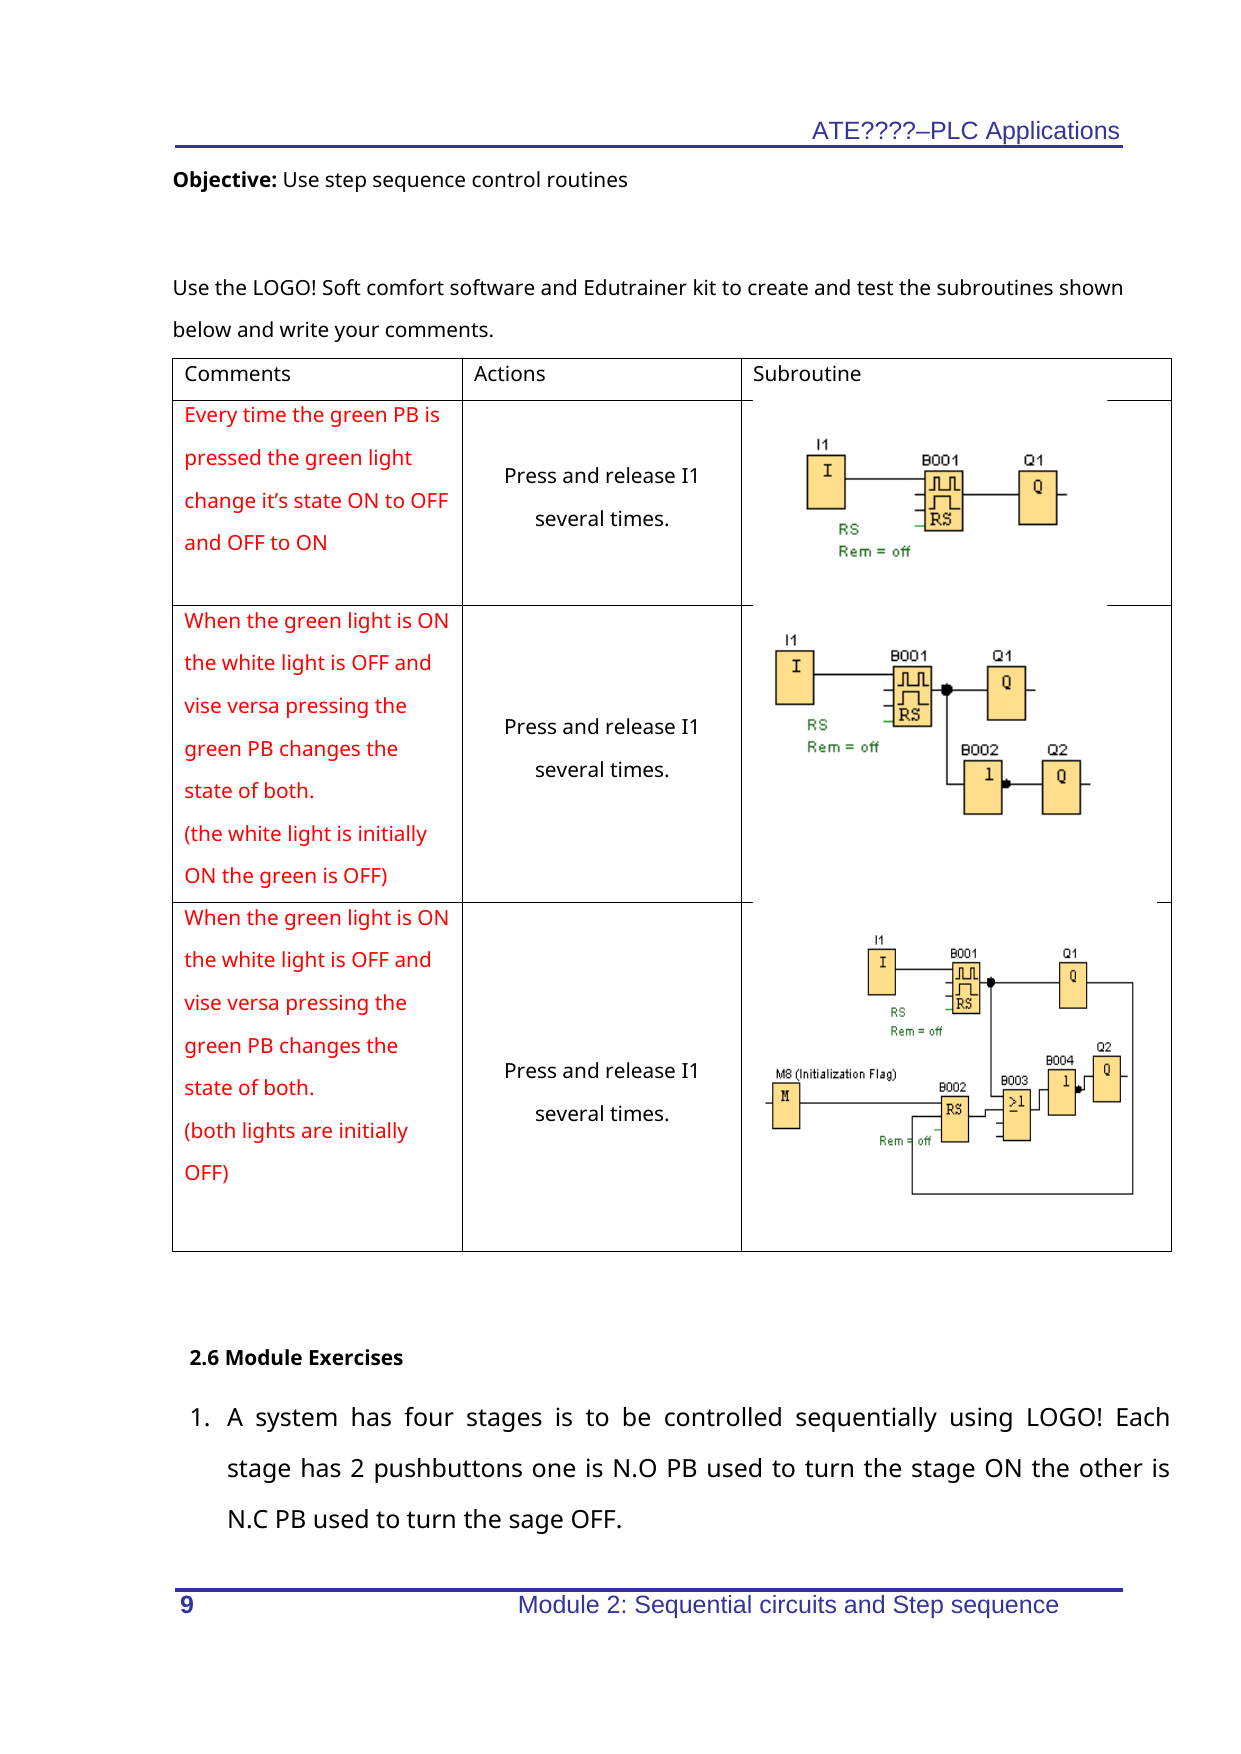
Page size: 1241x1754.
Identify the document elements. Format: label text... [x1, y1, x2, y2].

picture [752, 902, 1157, 1239]
picture [752, 605, 1108, 870]
table_cell 2.6 Module Exercises [143, 1343, 1183, 1371]
table_cell Use the LOGO! Soft comfort software and Edutrainer kit to create and test the subroutines shown below and write your comments. [161, 222, 1183, 1343]
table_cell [161, 165, 1183, 222]
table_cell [143, 1371, 1183, 1550]
picture [752, 400, 1108, 593]
